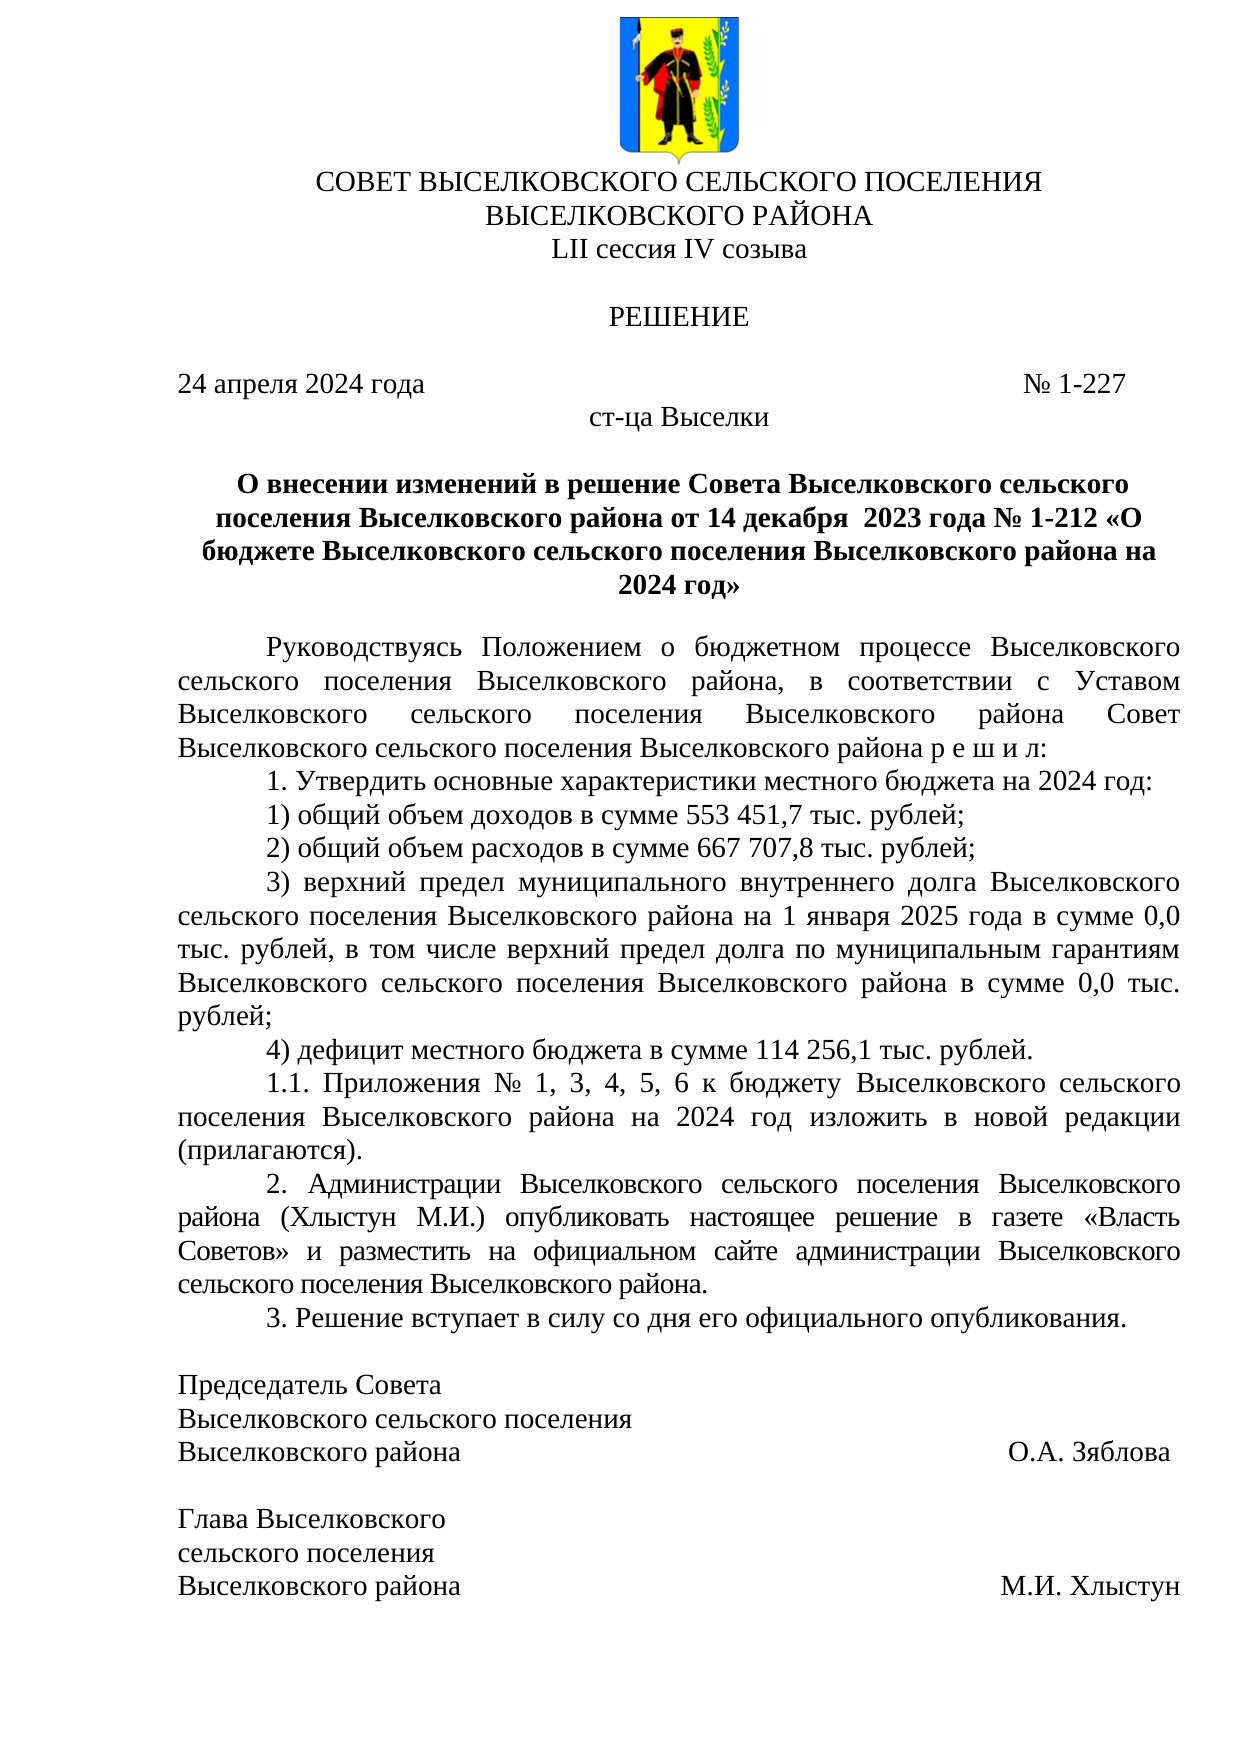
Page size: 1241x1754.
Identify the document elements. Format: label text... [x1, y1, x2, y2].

text ВЫСЕЛКОВСКОГО РАЙОНА [177, 198, 1181, 232]
text 1.1. Приложения № 1, 3, 4, 5, 6 к бюджету Выселковского сельского поселения Выселковского района на 2024 год изложить в новой редакции (прилагаются). [177, 1065, 1181, 1166]
text Председатель Совета [177, 1367, 1181, 1401]
text Выселковского района М.И. Хлыстун [177, 1568, 1181, 1602]
text 1) общий объем доходов в сумме 553 451,7 тыс. рублей; [177, 797, 1181, 831]
text Выселковского района О.А. Зяблова [177, 1434, 1181, 1468]
text О внесении изменений в решение Совета Выселковского сельского поселения Выселковского района от 14 декабря 2023 года № 1-212 «О бюджете Выселковского сельского поселения Выселковского района на 2024 год» [177, 466, 1181, 601]
text ст-ца Выселки [177, 399, 1181, 433]
text Руководствуясь Положением о бюджетном процессе Выселковского сельского поселения Выселковского района, в соответствии с Уставом Выселковского сельского поселения Выселковского района Совет Выселковского сельского поселения Выселковского района р е ш и л: [177, 629, 1181, 763]
text 24 апреля 2024 года № 1-227 [177, 366, 1181, 399]
text 3. Решение вступает в силу со дня его официального опубликования. [177, 1300, 1181, 1334]
text СОВЕТ ВЫСЕЛКОВСКОГО СЕЛЬСКОГО ПОСЕЛЕНИЯ [177, 164, 1181, 198]
text 1. Утвердить основные характеристики местного бюджета на 2024 год: [177, 763, 1181, 797]
text 2. Администрации Выселковского сельского поселения Выселковского района (Хлыстун М.И.) опубликовать настоящее решение в газете «Власть Советов» и разместить на официальном сайте администрации Выселковского сельского поселения Выселковского района. [177, 1166, 1181, 1300]
text 3) верхний предел муниципального внутреннего долга Выселковского сельского поселения Выселковского района на 1 января 2025 года в сумме 0,0 тыс. рублей, в том числе верхний предел долга по муниципальным гарантиям Выселковского сельского поселения Выселковского района в сумме 0,0 тыс. рублей; [177, 864, 1181, 1032]
text 2) общий объем расходов в сумме 667 707,8 тыс. рублей; [177, 831, 1181, 864]
picture [619, 17, 739, 165]
text РЕШЕНИЕ [177, 299, 1181, 332]
text Выселковского сельского поселения [177, 1401, 1181, 1434]
text сельского поселения [177, 1535, 1181, 1568]
text Глава Выселковского [177, 1501, 1181, 1535]
text LII сессия IV созыва [177, 232, 1181, 265]
text 4) дефицит местного бюджета в сумме 114 256,1 тыс. рублей. [177, 1032, 1181, 1065]
